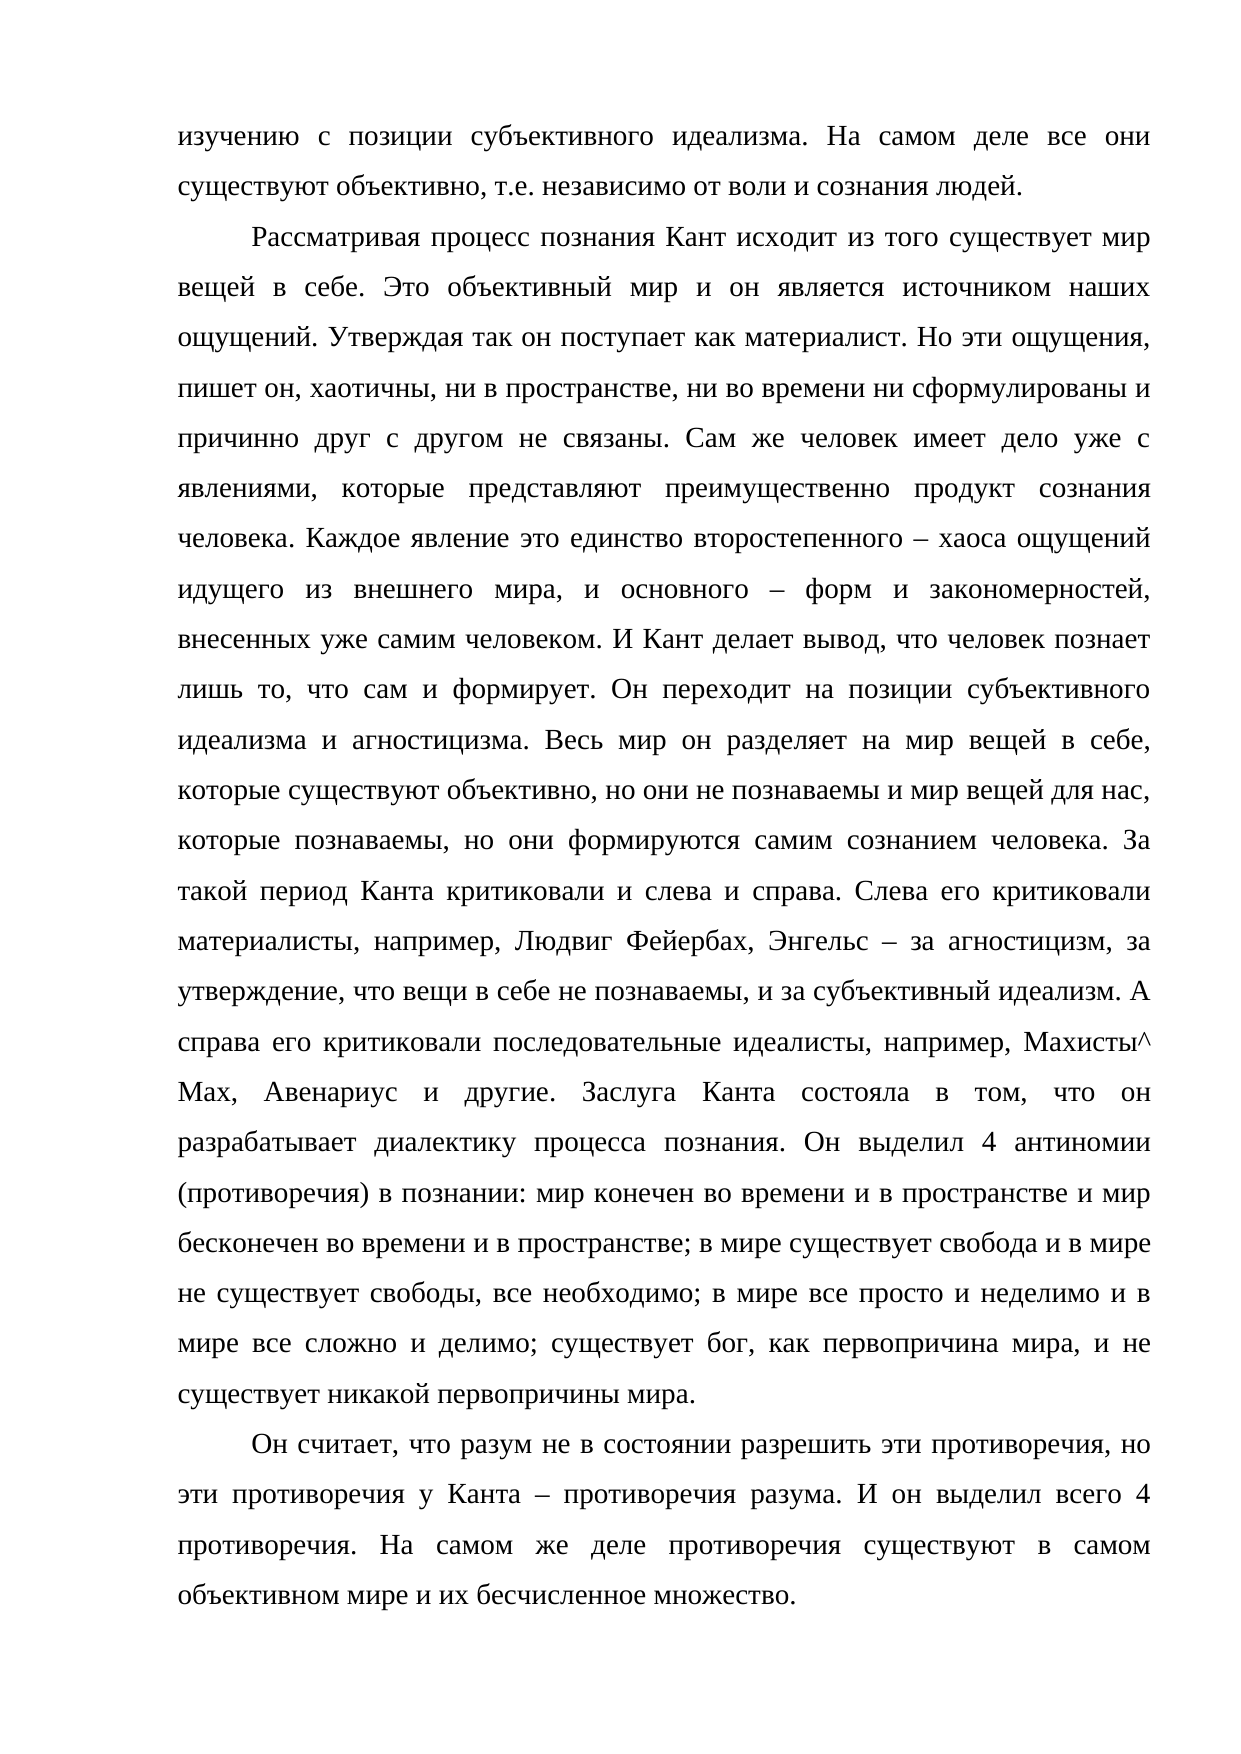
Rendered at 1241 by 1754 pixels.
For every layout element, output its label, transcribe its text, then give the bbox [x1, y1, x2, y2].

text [177, 118, 1152, 202]
text Рассматривая процесс познания Кант исходит из того существует мир вещей в себе. Это объективный мир и он является источником наших ощущений. Утверждая так он поступает как материалист. Но эти ощущения, пишет он, хаотичны, ни в пространстве, ни во времени ни сформулированы и причинно друг с другом не связаны. Сам же человек имеет дело уже с явлениями, которые представляют преимущественно продукт сознания человека. Каждое явление это единство второстепенного – хаоса ощущений идущего из внешнего мира, и основного – форм и закономерностей, внесенных уже самим человеком. И Кант делает вывод, что человек познает лишь то, что сам и формирует. Он переходит на позиции субъективного идеализма и агностицизма. Весь мир он разделяет на мир вещей в себе, которые существуют объективно, но они не познаваемы и мир вещей для нас, которые познаваемы, но они формируются самим сознанием человека. За такой период Канта критиковали и слева и справа. Слева его критиковали материалисты, например, Людвиг Фейербах, Энгельс – за агностицизм, за утверждение, что вещи в себе не познаваемы, и за субъективный идеализм. А справа его критиковали последовательные идеалисты, например, Махисты^ Мах, Авенариус и другие. Заслуга Канта состояла в том, что он разрабатывает диалектику процесса познания. Он выделил 4 антиномии (противоречия) в познании: мир конечен во времени и в пространстве и мир бесконечен во времени и в пространстве; в мире существует свобода и в мире не существует свободы, все необходимо; в мире все просто и неделимо и в мире все сложно и делимо; существует бог, как первопричина мира, и не существует никакой первопричины мира. [177, 219, 1152, 1409]
text Он считает, что разум не в состоянии разрешить эти противоречия, но эти противоречия у Канта – противоречия разума. И он выделил всего 4 противоречия. На самом же деле противоречия существуют в самом объективном мире и их бесчисленное множество. [177, 1426, 1152, 1611]
